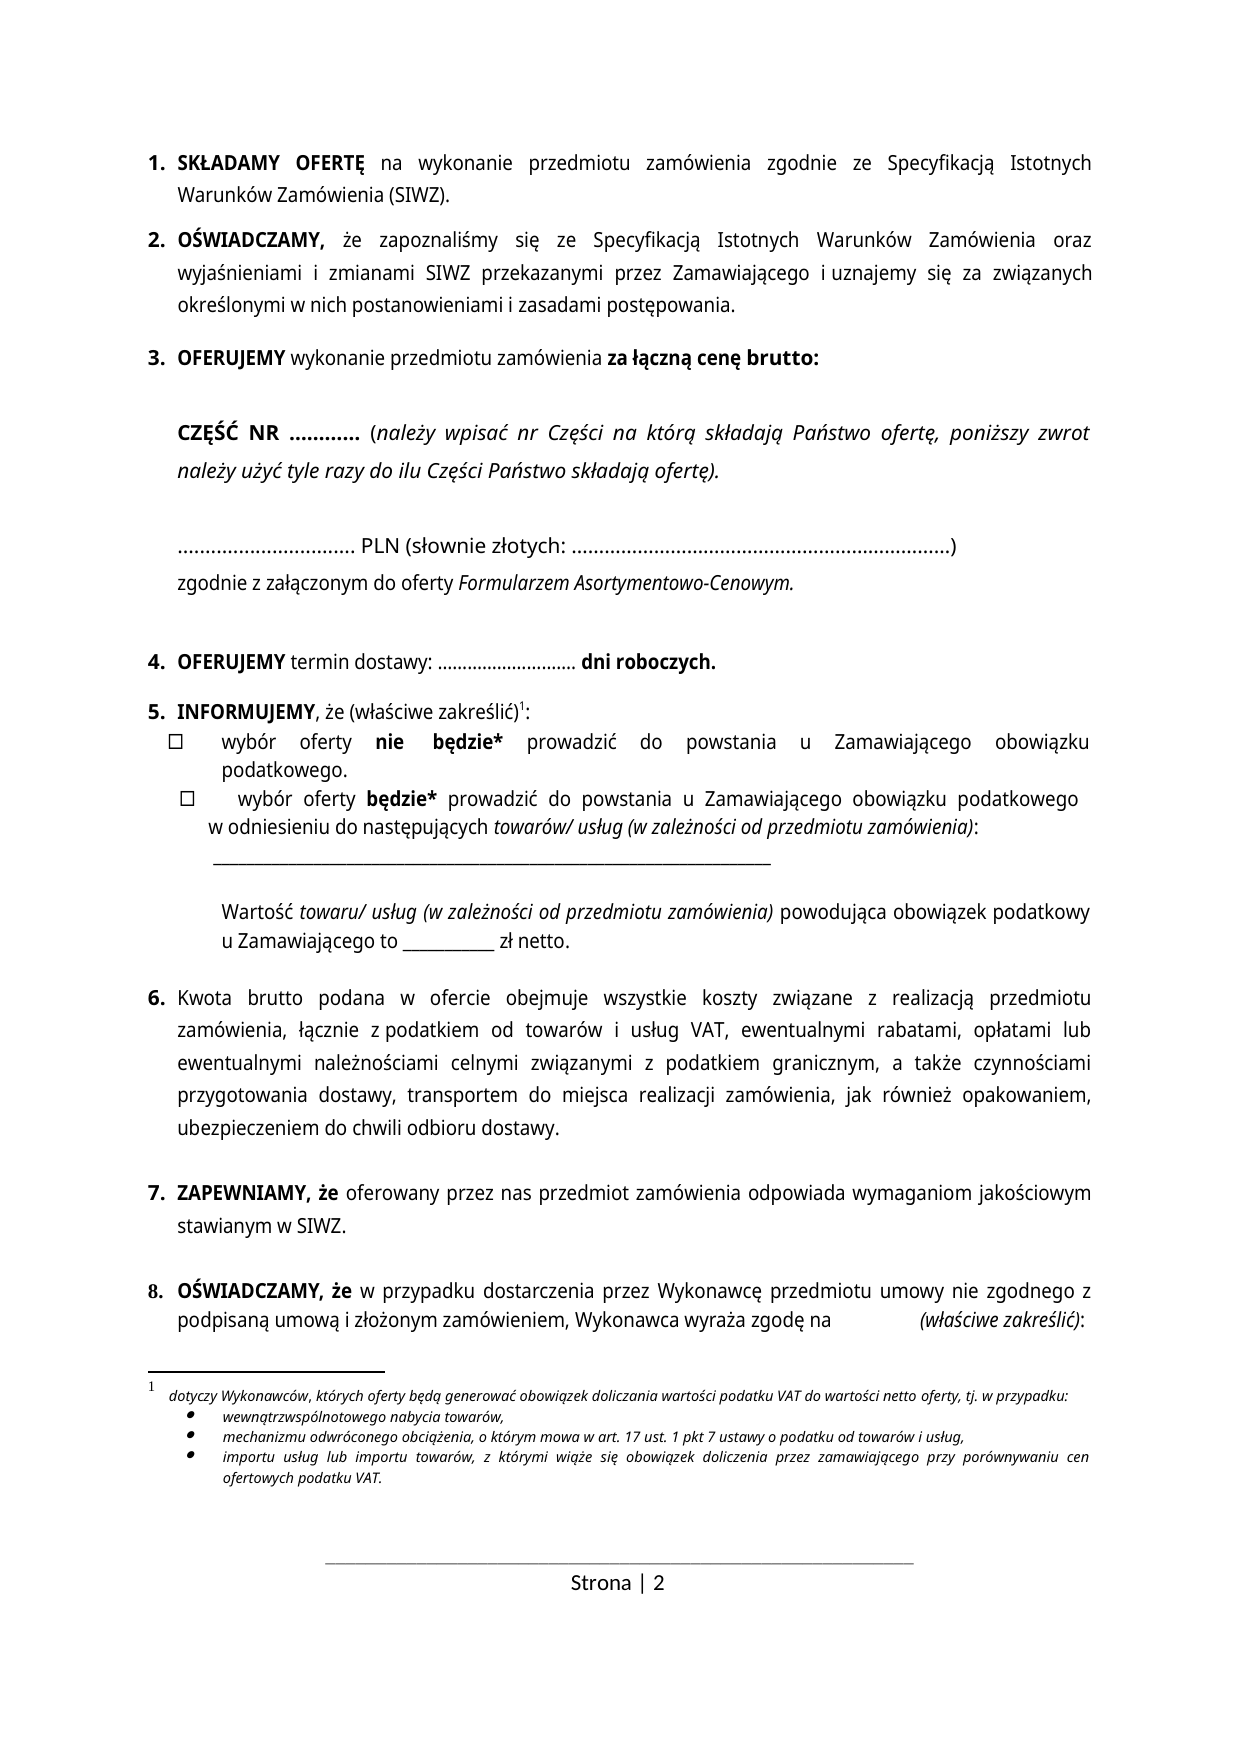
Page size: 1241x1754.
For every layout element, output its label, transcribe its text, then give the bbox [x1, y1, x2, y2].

list OŚWIADCZAMY, że w przypadku dostarczenia przez Wykonawcę przedmiotu umowy nie zgodnego z podpisaną umową i złożonym zamówieniem, Wykonawca wyraża zgodę na (właściwe zakreślić): [148, 1276, 1093, 1333]
list OŚWIADCZAMY, że zapoznaliśmy się ze Specyfikacją Istotnych Warunków Zamówienia oraz wyjaśnieniami i zmianami SIWZ przekazanymi przez Zamawiającego i uznajemy się za związanych określonymi w nich postanowieniami i zasadami postępowania. [148, 225, 1093, 319]
list INFORMUJEMY, że (właściwe zakreślić): [148, 689, 1093, 727]
list Kwota brutto podana w ofercie obejmuje wszystkie koszty związane z realizacją przedmiotu zamówienia, łącznie z podatkiem od towarów i usług VAT, ewentualnymi rabatami, opłatami lub ewentualnymi należnościami celnymi związanymi z podatkiem granicznym, a także czynnościami przygotowania dostawy, transportem do miejsca realizacji zamówienia, jak również opakowaniem, ubezpieczeniem do chwili odbioru dostawy. [148, 983, 1093, 1142]
list SKŁADAMY OFERTĘ na wykonanie przedmiotu zamówienia zgodnie ze Specyfikacją Istotnych Warunków Zamówienia (SIWZ). [148, 148, 1093, 209]
text wybór oferty nie będzie* prowadzić do powstania u Zamawiającego obowiązku podatkowego. [148, 727, 1090, 784]
list OFERUJEMY termin dostawy: ………………………. dni roboczych. [148, 639, 1093, 677]
list ZAPEWNIAMY, że oferowany przez nas przedmiot zamówienia odpowiada wymaganiom jakościowym stawianym w SIWZ. [148, 1178, 1093, 1239]
text wybór oferty będzie* prowadzić do powstania u Zamawiającego obowiązku podatkowego w odniesieniu do następujących towarów/ usług (w zależności od przedmiotu zamówienia): [179, 784, 1090, 841]
text zgodnie z załączonym do oferty Formularzem Asortymentowo-Cenowym. [177, 561, 1093, 598]
text ................................ PLN (słownie złotych: ……………………………………………………………) [177, 523, 1093, 561]
text Wartość towaru/ usług (w zależności od przedmiotu zamówienia) powodująca obowiązek podatkowy u Zamawiającego to ___________ zł netto. [221, 897, 1090, 954]
text CZĘŚĆ NR ………… (należy wpisać nr Części na którą składają Państwo ofertę, poniższy zwrot należy użyć tyle razy do ilu Części Państwo składają ofertę). [177, 411, 1093, 486]
text ___________________________________________________________________ [179, 841, 1090, 869]
list OFERUJEMY wykonanie przedmiotu zamówienia za łączną cenę brutto: [148, 336, 1093, 373]
